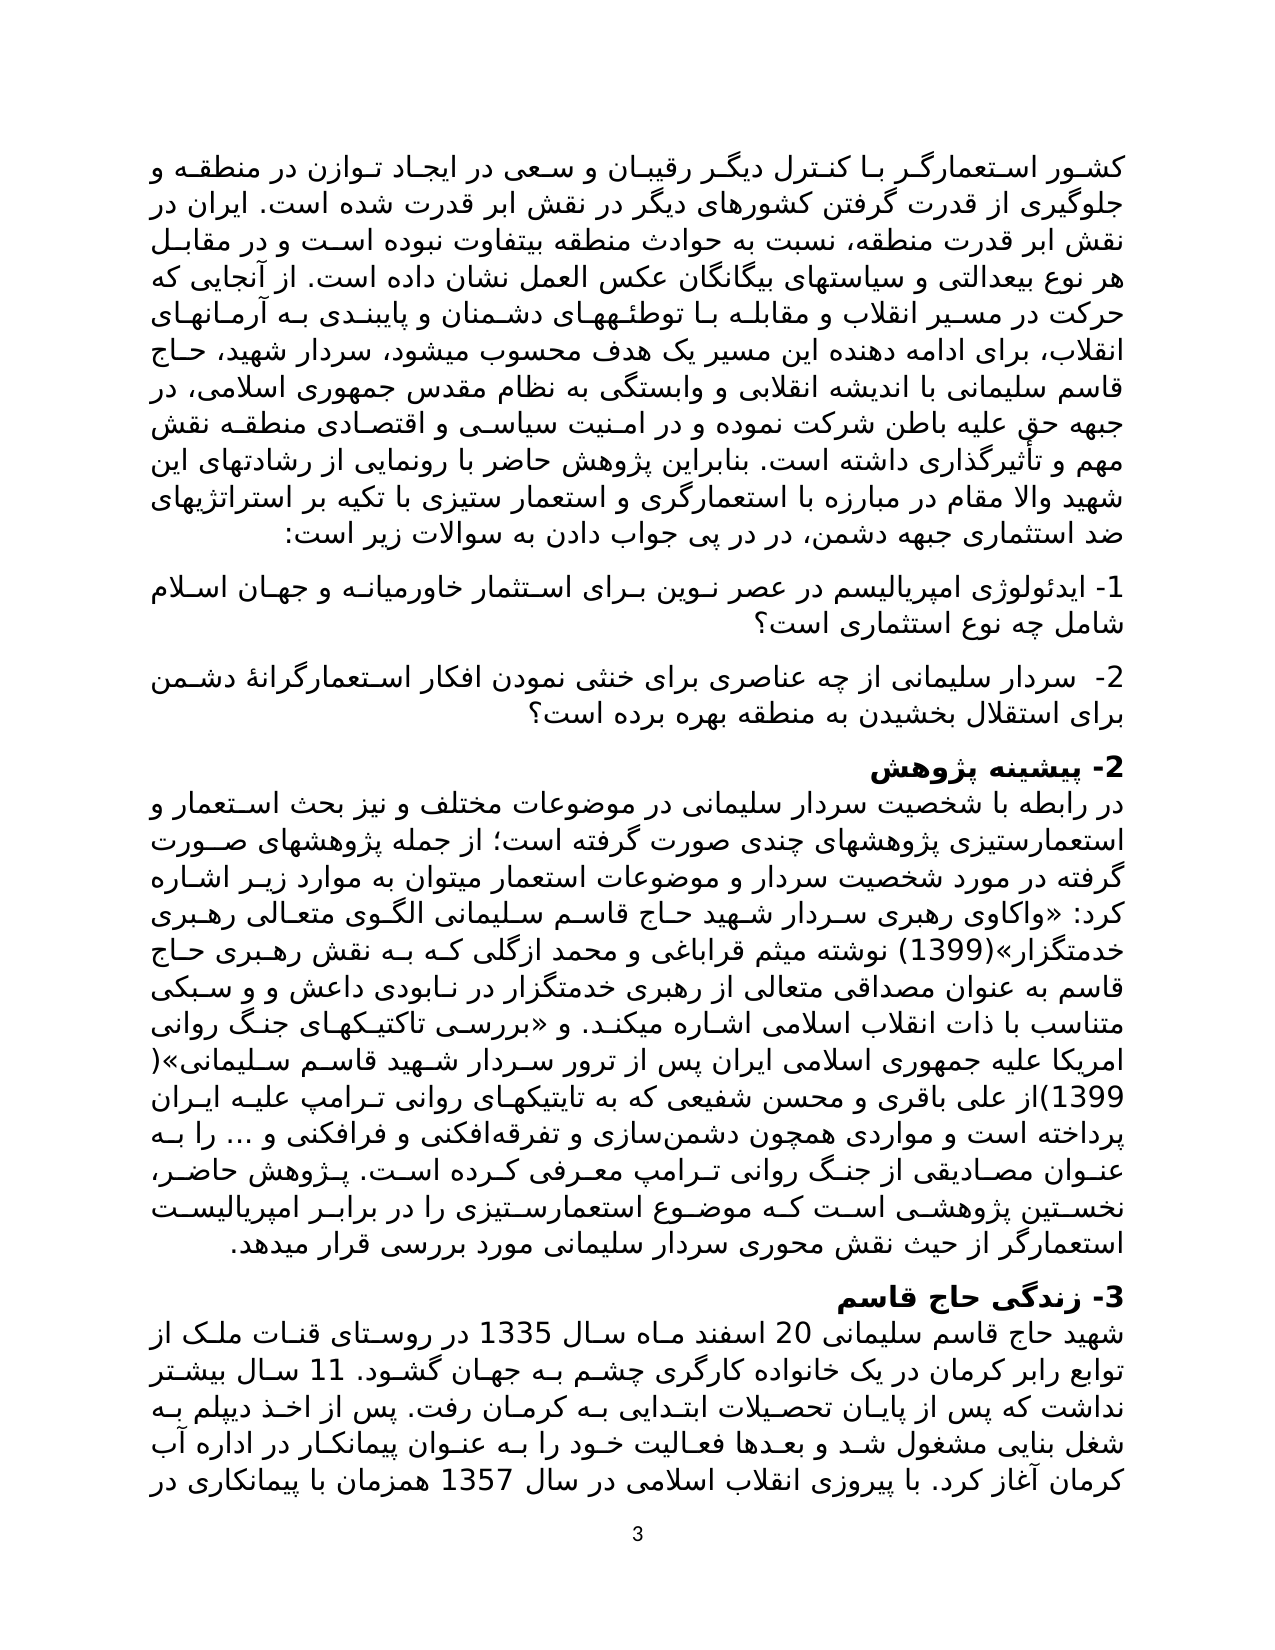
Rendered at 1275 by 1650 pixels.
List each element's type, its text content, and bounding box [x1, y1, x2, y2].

text 1- ایدئولوژی امپریالیسم در عصر نوین برای استثمار خاورمیانه و جهان اسلام شامل چه نوع استثماری است؟ [150, 570, 1125, 641]
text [150, 150, 1125, 551]
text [150, 1317, 1125, 1497]
text 3- زندگی حاج قاسم [150, 1280, 1125, 1314]
text 2- سردار سلیمانی از چه عناصری برای خنثی نمودن افکار استعمارگرانۀ دشمن برای استقلال بخشیدن به منطقه بهره برده است؟ [150, 660, 1125, 731]
text 2- پیشینه پژوهش [150, 750, 1125, 784]
text در رابطه با شخصیت سردار سلیمانی در موضوعات مختلف و نیز بحث استعمار و استعمارستیزی پژوهشهای چندی صورت گرفته است؛ از جمله پژوهشهای صورت گرفته در مورد شخصیت سردار و موضوعات استعمار میتوان به موارد زیر اشاره کرد: «واکاوی رهبری سردار شهید حاج قاسم سلیمانی الگوی متعالی رهبری خدمتگزار»(1399) نوشته میثم قراباغی و محمد ازگلی که به نقش رهبری حاج قاسم به عنوان مصداقی متعالی از رهبری خدمتگزار در نابودی داعش و و سبکی متناسب با ذات انقلاب اسلامی اشاره میکند. و «بررسی تاکتیکهای جنگ روانی امریکا علیه جمهوری اسلامی ایران پس از ترور سردار شهید قاسم سلیمانی»(1399)از علی باقری و محسن شفیعی که به تایتیکهای روانی ترامپ علیه ایران پرداخته است و مواردی همچون دشمن‌سازی و تفرقه‌افکنی و فرافکنی و ... را به عنوان مصادیقی از جنگ روانی ترامپ معرفی کرده است. پژوهش حاضر، نخستین پژوهشی است که موضوع استعمارستیزی را در برابر امپریالیست استعمارگر از حیث نقش محوری سردار سلیمانی مورد بررسی قرار میدهد. [150, 787, 1125, 1261]
